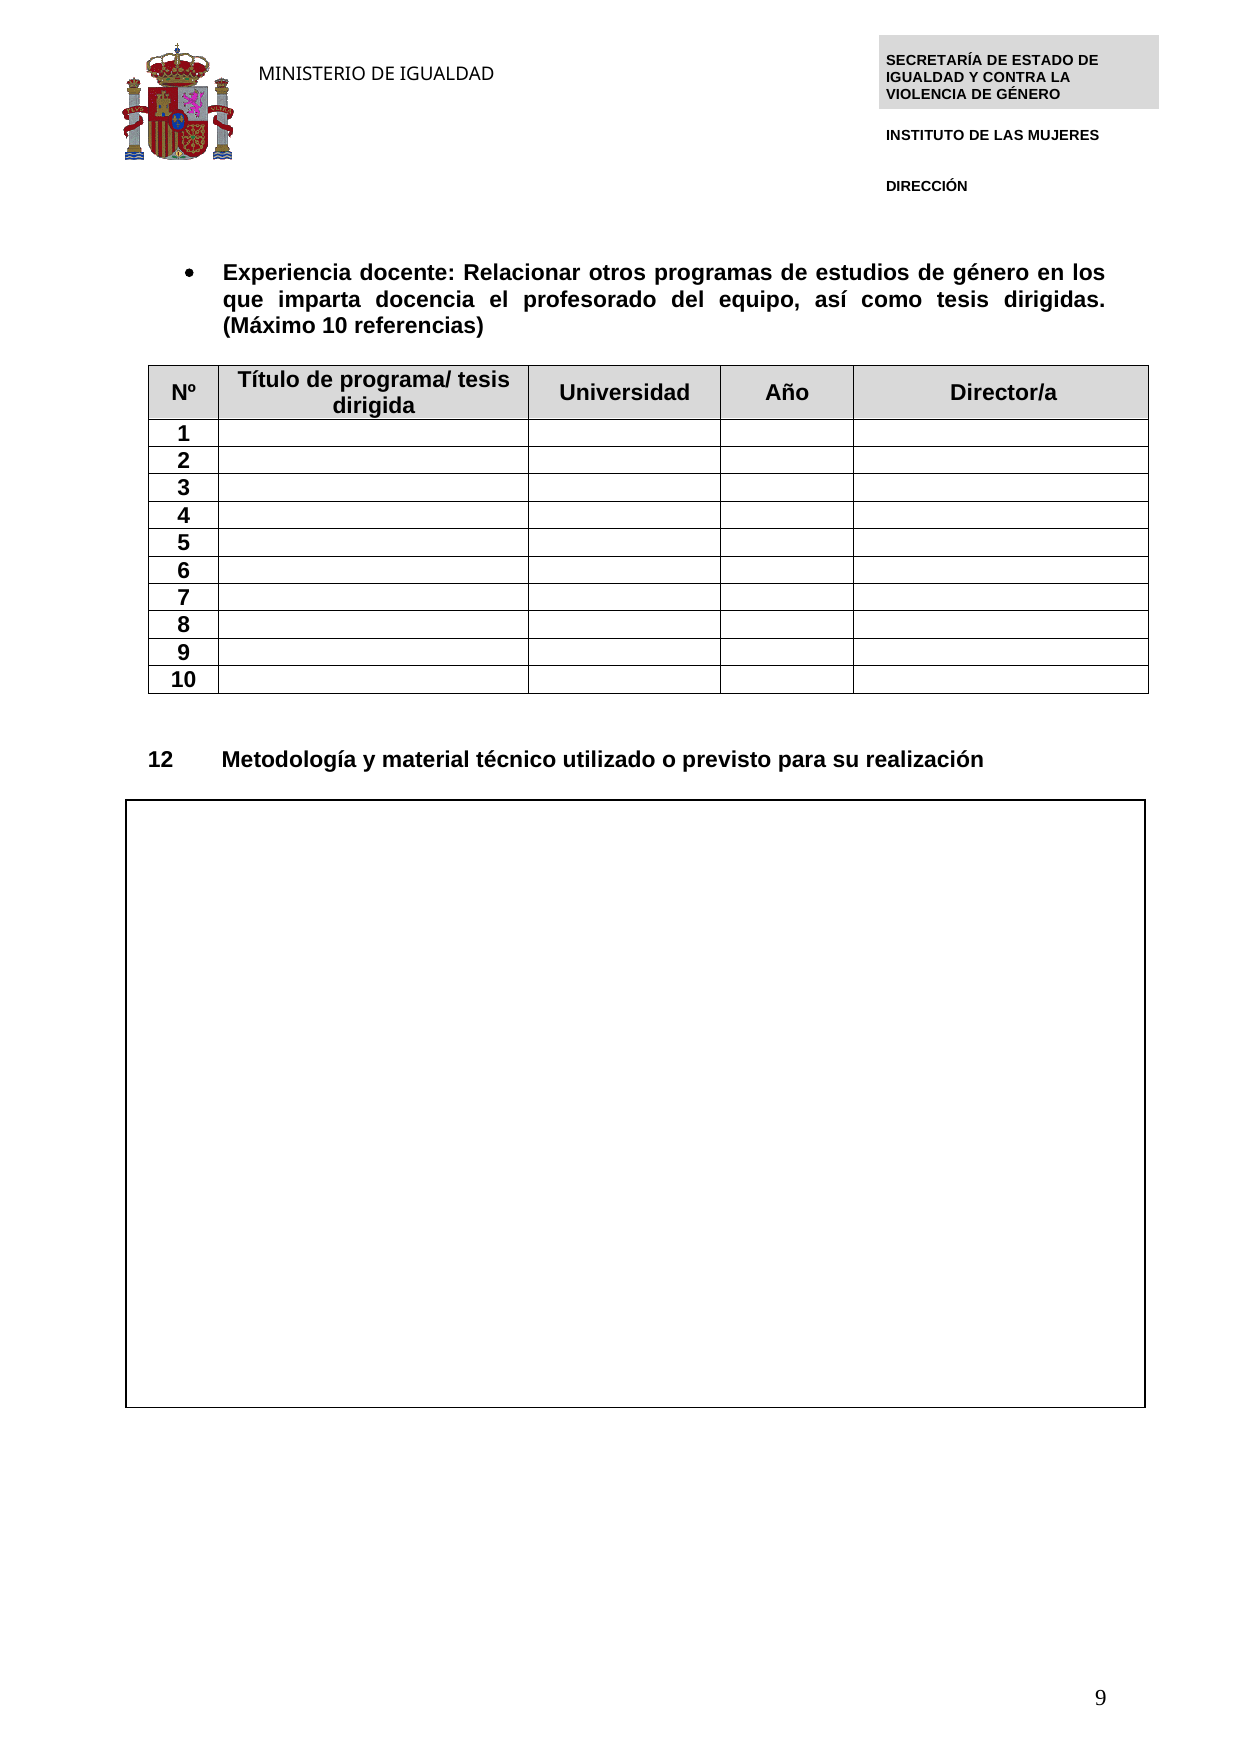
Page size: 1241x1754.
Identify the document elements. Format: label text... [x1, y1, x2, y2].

table_cell [219, 502, 528, 528]
table_cell 10 [149, 666, 218, 692]
table_cell [721, 639, 853, 665]
table_cell [219, 611, 528, 638]
table_cell [721, 584, 853, 610]
table_cell [854, 557, 1148, 583]
table_cell [854, 447, 1148, 473]
table_cell [529, 529, 720, 556]
table_cell [721, 557, 853, 583]
table_cell [219, 474, 528, 501]
table_cell [721, 420, 853, 446]
table_cell [529, 666, 720, 692]
table_cell [219, 557, 528, 583]
table_header Director/a [854, 366, 1148, 418]
table_header Año [721, 366, 853, 418]
table_cell [721, 666, 853, 692]
table_cell [721, 474, 853, 501]
table_cell [529, 420, 720, 446]
table_cell 9 [149, 639, 218, 665]
table_cell 4 [149, 502, 218, 528]
table_cell [529, 584, 720, 610]
table_cell 3 [149, 474, 218, 501]
table_cell [721, 529, 853, 556]
table_header [127, 801, 1144, 1407]
table_cell [854, 529, 1148, 556]
table_header Universidad [529, 366, 720, 418]
table_header Nº [149, 366, 218, 418]
table_cell 2 [149, 447, 218, 473]
table_cell [529, 502, 720, 528]
table_cell [854, 639, 1148, 665]
table_cell [529, 474, 720, 501]
table_cell 7 [149, 584, 218, 610]
table_cell [529, 447, 720, 473]
text 12 Metodología y material técnico utilizado o previsto para su realización [148, 746, 1106, 773]
table_cell [219, 584, 528, 610]
table_cell [529, 557, 720, 583]
table_cell [721, 447, 853, 473]
table_cell [854, 474, 1148, 501]
table_cell [219, 447, 528, 473]
table_cell 8 [149, 611, 218, 638]
list Experiencia docente: Relacionar otros programas de estudios de género en los que imparta docencia el profesorado del equipo, así como tesis dirigidas. (Máximo 10 referencias) [185, 259, 1106, 338]
table_cell [529, 611, 720, 638]
table_cell [854, 584, 1148, 610]
table_cell 6 [149, 557, 218, 583]
table_cell 1 [149, 420, 218, 446]
table_cell [219, 529, 528, 556]
table_header Título de programa/ tesis dirigida [219, 366, 528, 418]
table_cell [854, 502, 1148, 528]
table_cell [219, 666, 528, 692]
picture [115, 42, 241, 160]
table_cell [721, 502, 853, 528]
table_cell 5 [149, 529, 218, 556]
table_cell [721, 611, 853, 638]
table_cell [854, 666, 1148, 692]
table_cell [854, 420, 1148, 446]
table_cell [219, 420, 528, 446]
table_cell [854, 611, 1148, 638]
table_cell [529, 639, 720, 665]
table_cell [219, 639, 528, 665]
